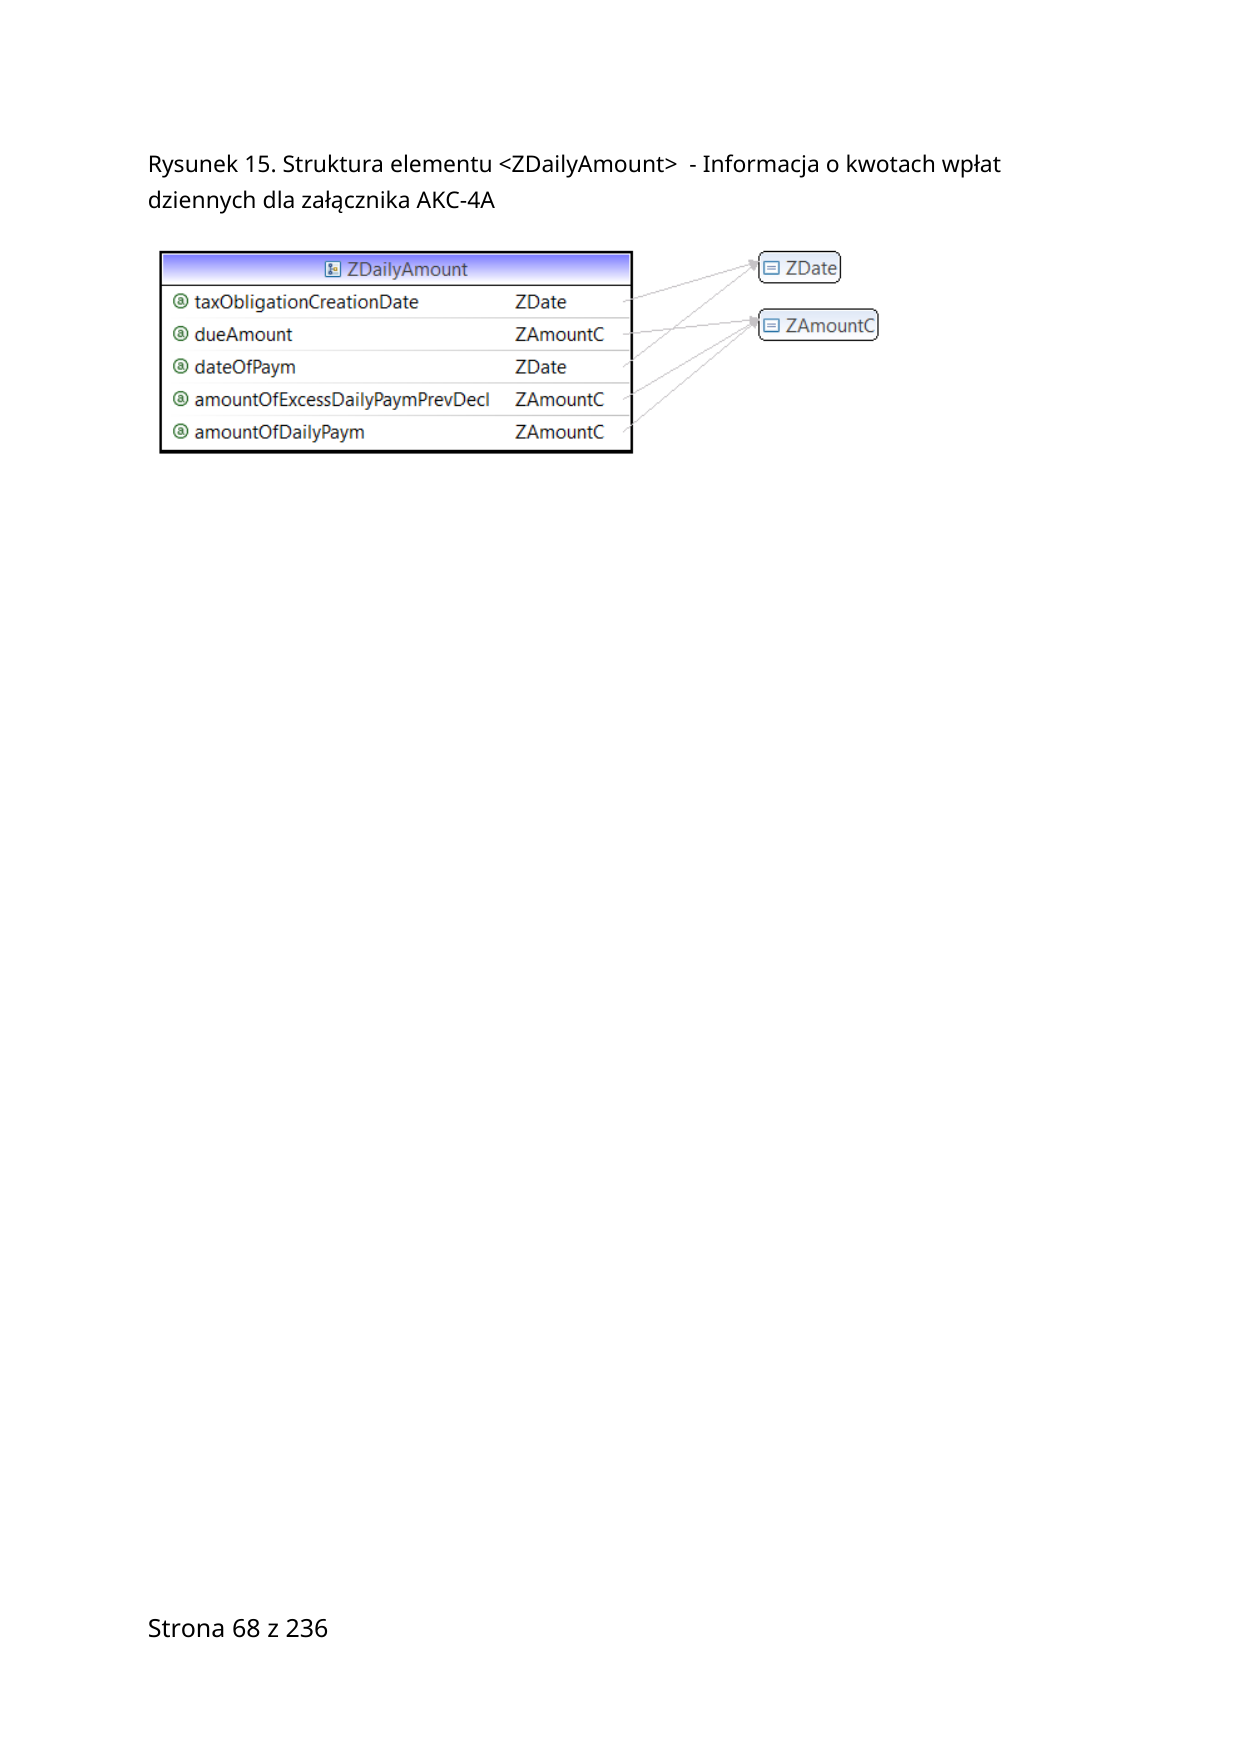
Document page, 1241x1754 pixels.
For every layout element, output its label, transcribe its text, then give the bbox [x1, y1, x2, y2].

text Rysunek 15. Struktura elementu <ZDailyAmount> - Informacja o kwotach wpłat dziennych dla załącznika AKC-4A [148, 148, 1092, 215]
picture [147, 236, 890, 465]
